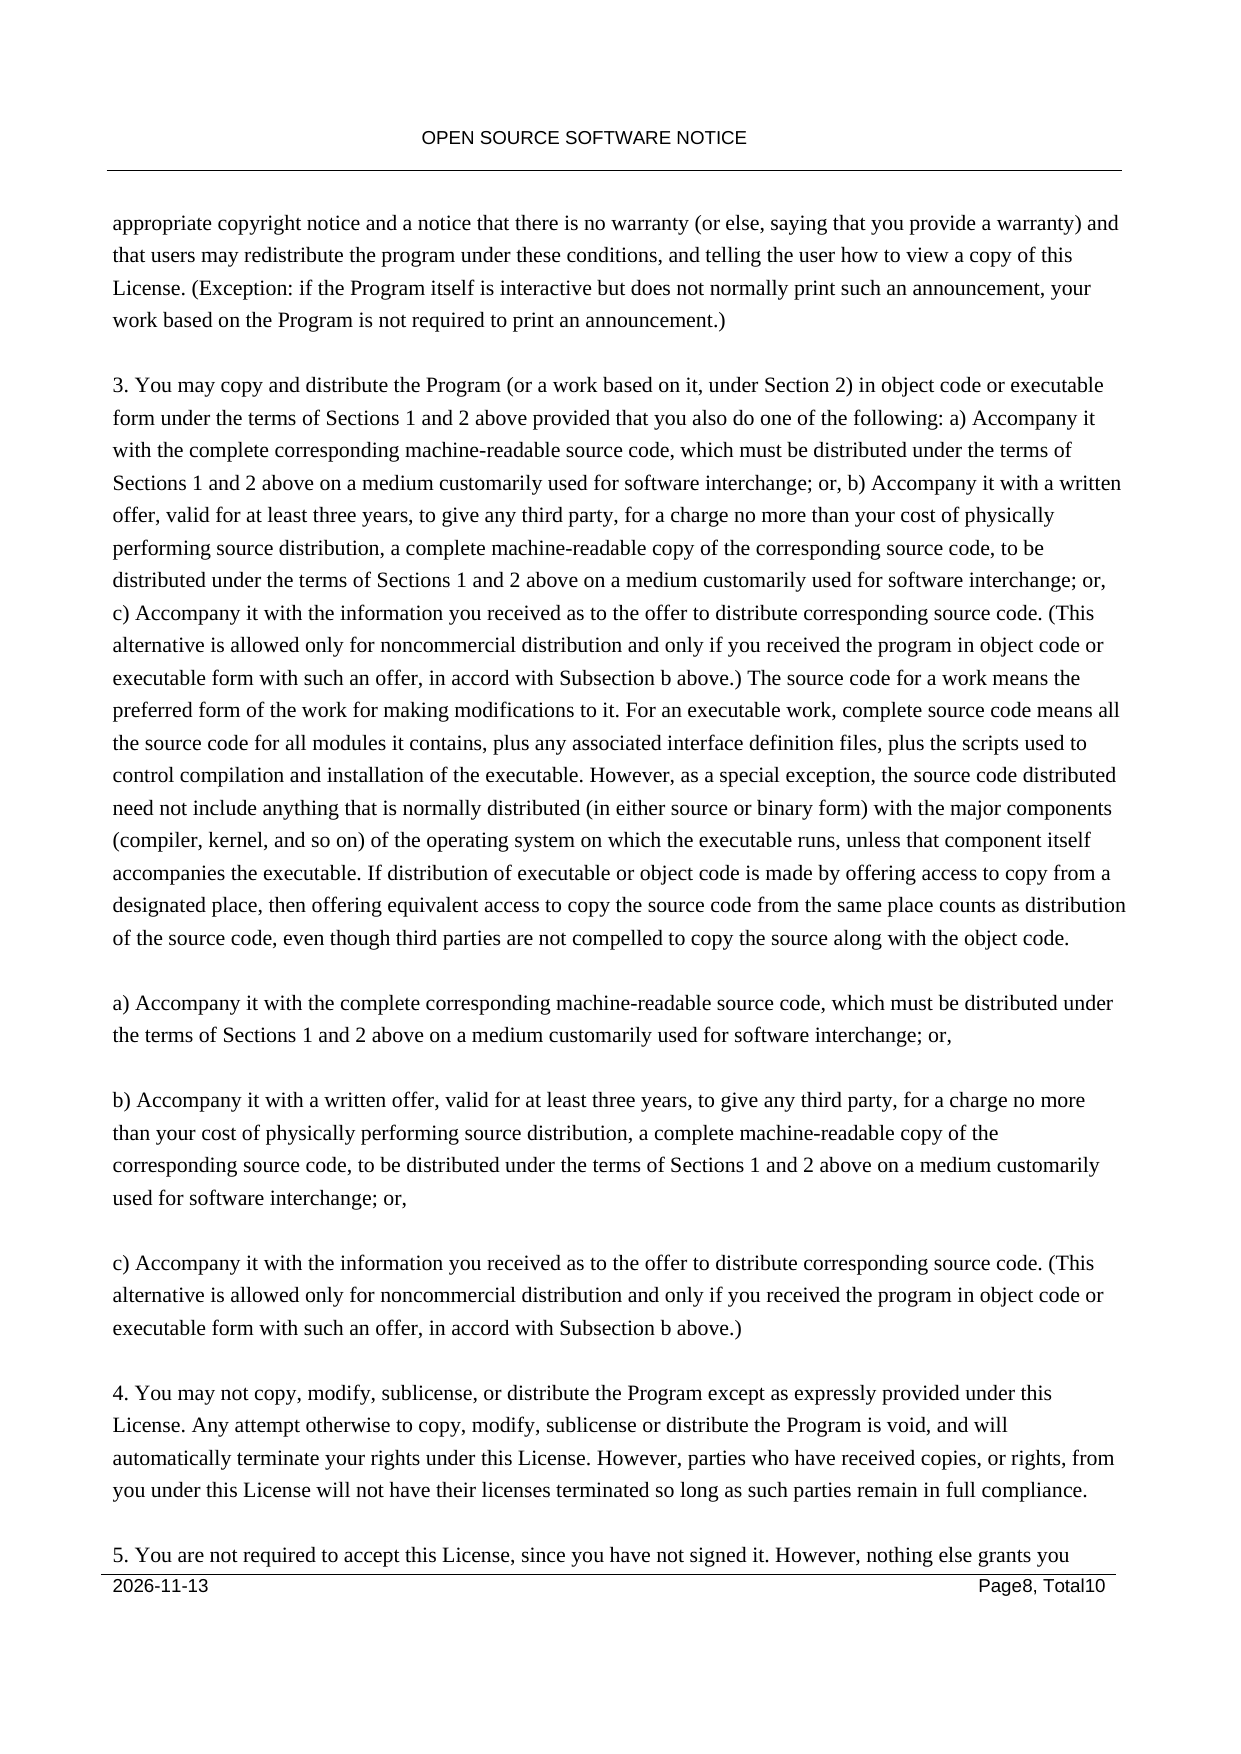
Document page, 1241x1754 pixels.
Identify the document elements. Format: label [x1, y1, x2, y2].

text [112, 206, 1128, 1571]
